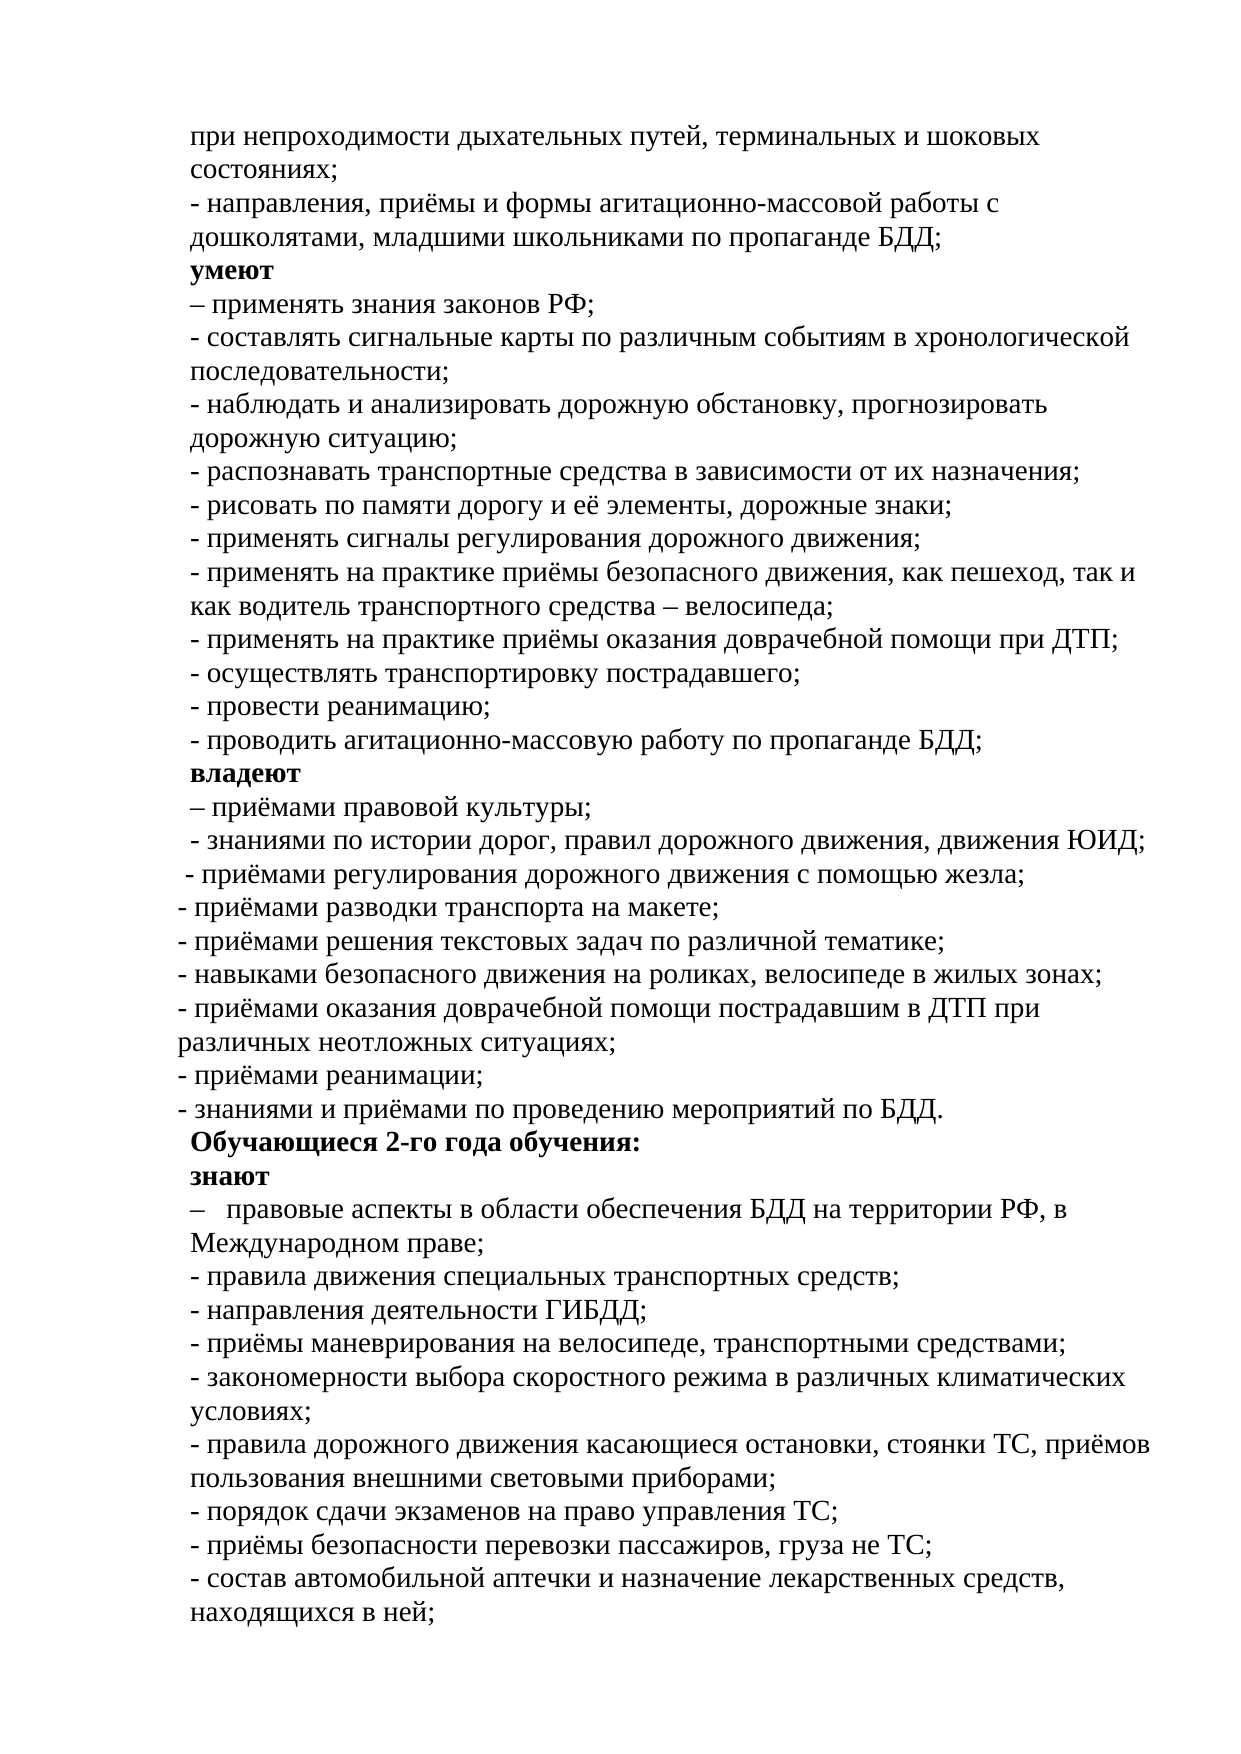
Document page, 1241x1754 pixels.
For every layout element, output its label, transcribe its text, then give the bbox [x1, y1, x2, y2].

text - приёмами регулирования дорожного движения с помощью жезла; - приёмами разводки транспорта на макете; - приёмами решения текстовых задач по различной тематике; - навыками безопасного движения на роликах, велосипеде в жилых зонах; - приёмами оказания доврачебной помощи пострадавшим в ДТП при различных неотложных ситуациях; - приёмами реанимации; - знаниями и приёмами по проведению мероприятий по БДД. [177, 856, 1152, 1124]
text - направления, приёмы и формы агитационно-массовой работы с дошколятами, младшими школьниками по пропаганде БДД; [190, 185, 1152, 252]
text владеют – приёмами правовой культуры; - знаниями по истории дорог, правил дорожного движения, движения ЮИД; [190, 755, 1152, 856]
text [190, 1426, 1152, 1627]
text Обучающиеся 2-го года обучения: знают – правовые аспекты в области обеспечения БДД на территории РФ, в Международном праве; - правила движения специальных транспортных средств; - направления деятельности ГИБДД; - приёмы маневрирования на велосипеде, транспортными средствами; - закономерности выбора скоростного режима в различных климатических условиях; [190, 1124, 1152, 1426]
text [190, 118, 1152, 185]
text умеют – применять знания законов РФ; - составлять сигнальные карты по различным событиям в хронологической последовательности; - наблюдать и анализировать дорожную обстановку, прогнозировать дорожную ситуацию; - распознавать транспортные средства в зависимости от их назначения; - рисовать по памяти дорогу и её элементы, дорожные знаки; - применять сигналы регулирования дорожного движения; - применять на практике приёмы безопасного движения, как пешеход, так и как водитель транспортного средства – велосипеда; - применять на практике приёмы оказания доврачебной помощи при ДТП; - осуществлять транспортировку пострадавшего; - провести реанимацию; - проводить агитационно-массовую работу по пропаганде БДД; [190, 252, 1152, 755]
